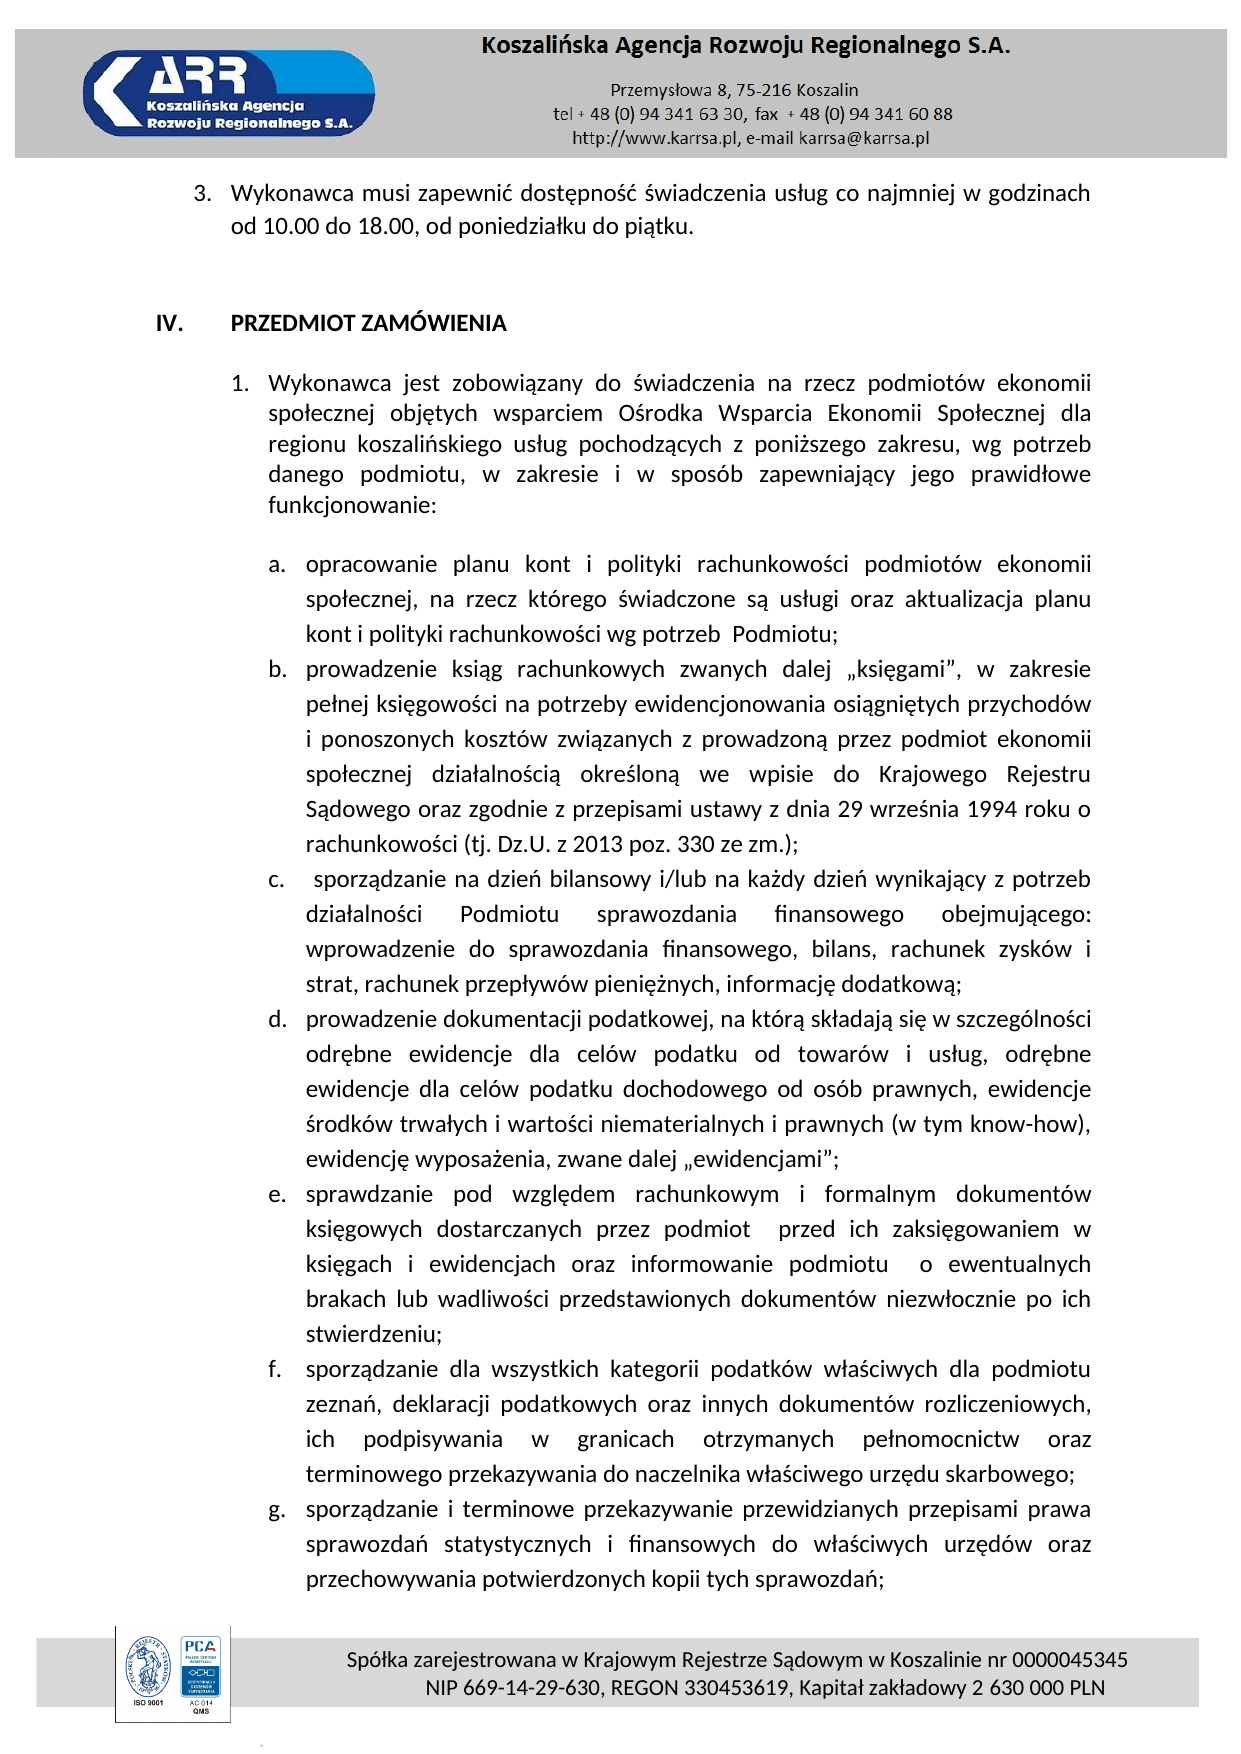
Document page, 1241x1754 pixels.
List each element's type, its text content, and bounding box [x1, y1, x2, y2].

list Wykonawca jest zobowiązany do świadczenia na rzecz podmiotów ekonomii społecznej objętych wsparciem Ośrodka Wsparcia Ekonomii Społecznej dla regionu koszalińskiego usług pochodzących z poniższego zakresu, wg potrzeb danego podmiotu, w zakresie i w sposób zapewniający jego prawidłowe funkcjonowanie: [231, 367, 1092, 519]
list Wykonawca musi zapewnić dostępność świadczenia usług co najmniej w godzinach od 10.00 do 18.00, od poniedziałku do piątku. [193, 177, 1092, 241]
picture [115, 1626, 231, 1723]
list sprawdzanie pod względem rachunkowym i formalnym dokumentów księgowych dostarczanych przez podmiot przed ich zaksięgowaniem w księgach i ewidencjach oraz informowanie podmiotu o ewentualnych brakach lub wadliwości przedstawionych dokumentów niezwłocznie po ich stwierdzeniu; [268, 1179, 1092, 1349]
list prowadzenie dokumentacji podatkowej, na którą składają się w szczególności odrębne ewidencje dla celów podatku od towarów i usług, odrębne ewidencje dla celów podatku dochodowego od osób prawnych, ewidencje środków trwałych i wartości niematerialnych i prawnych (w tym know-how), ewidencję wyposażenia, zwane dalej „ewidencjami”; [268, 1004, 1092, 1174]
list sporządzanie na dzień bilansowy i/lub na każdy dzień wynikający z potrzeb działalności Podmiotu sprawozdania finansowego obejmującego: wprowadzenie do sprawozdania finansowego, bilans, rachunek zysków i strat, rachunek przepływów pieniężnych, informację dodatkową; [268, 864, 1092, 999]
list opracowanie planu kont i polityki rachunkowości podmiotów ekonomii społecznej, na rzecz którego świadczone są usługi oraz aktualizacja planu kont i polityki rachunkowości wg potrzeb Podmiotu; [268, 549, 1092, 649]
list PRZEDMIOT ZAMÓWIENIA [156, 307, 1092, 338]
list sporządzanie dla wszystkich kategorii podatków właściwych dla podmiotu zeznań, deklaracji podatkowych oraz innych dokumentów rozliczeniowych, ich podpisywania w granicach otrzymanych pełnomocnictw oraz terminowego przekazywania do naczelnika właściwego urzędu skarbowego; [268, 1354, 1092, 1489]
picture [14, 29, 1228, 158]
list prowadzenie ksiąg rachunkowych zwanych dalej „księgami”, w zakresie pełnej księgowości na potrzeby ewidencjonowania osiągniętych przychodów i ponoszonych kosztów związanych z prowadzoną przez podmiot ekonomii społecznej działalnością określoną we wpisie do Krajowego Rejestru Sądowego oraz zgodnie z przepisami ustawy z dnia 29 września 1994 roku o rachunkowości (tj. Dz.U. z 2013 poz. 330 ze zm.); [268, 654, 1092, 859]
list sporządzanie i terminowe przekazywanie przewidzianych przepisami prawa sprawozdań statystycznych i finansowych do właściwych urzędów oraz przechowywania potwierdzonych kopii tych sprawozdań; [268, 1494, 1092, 1594]
